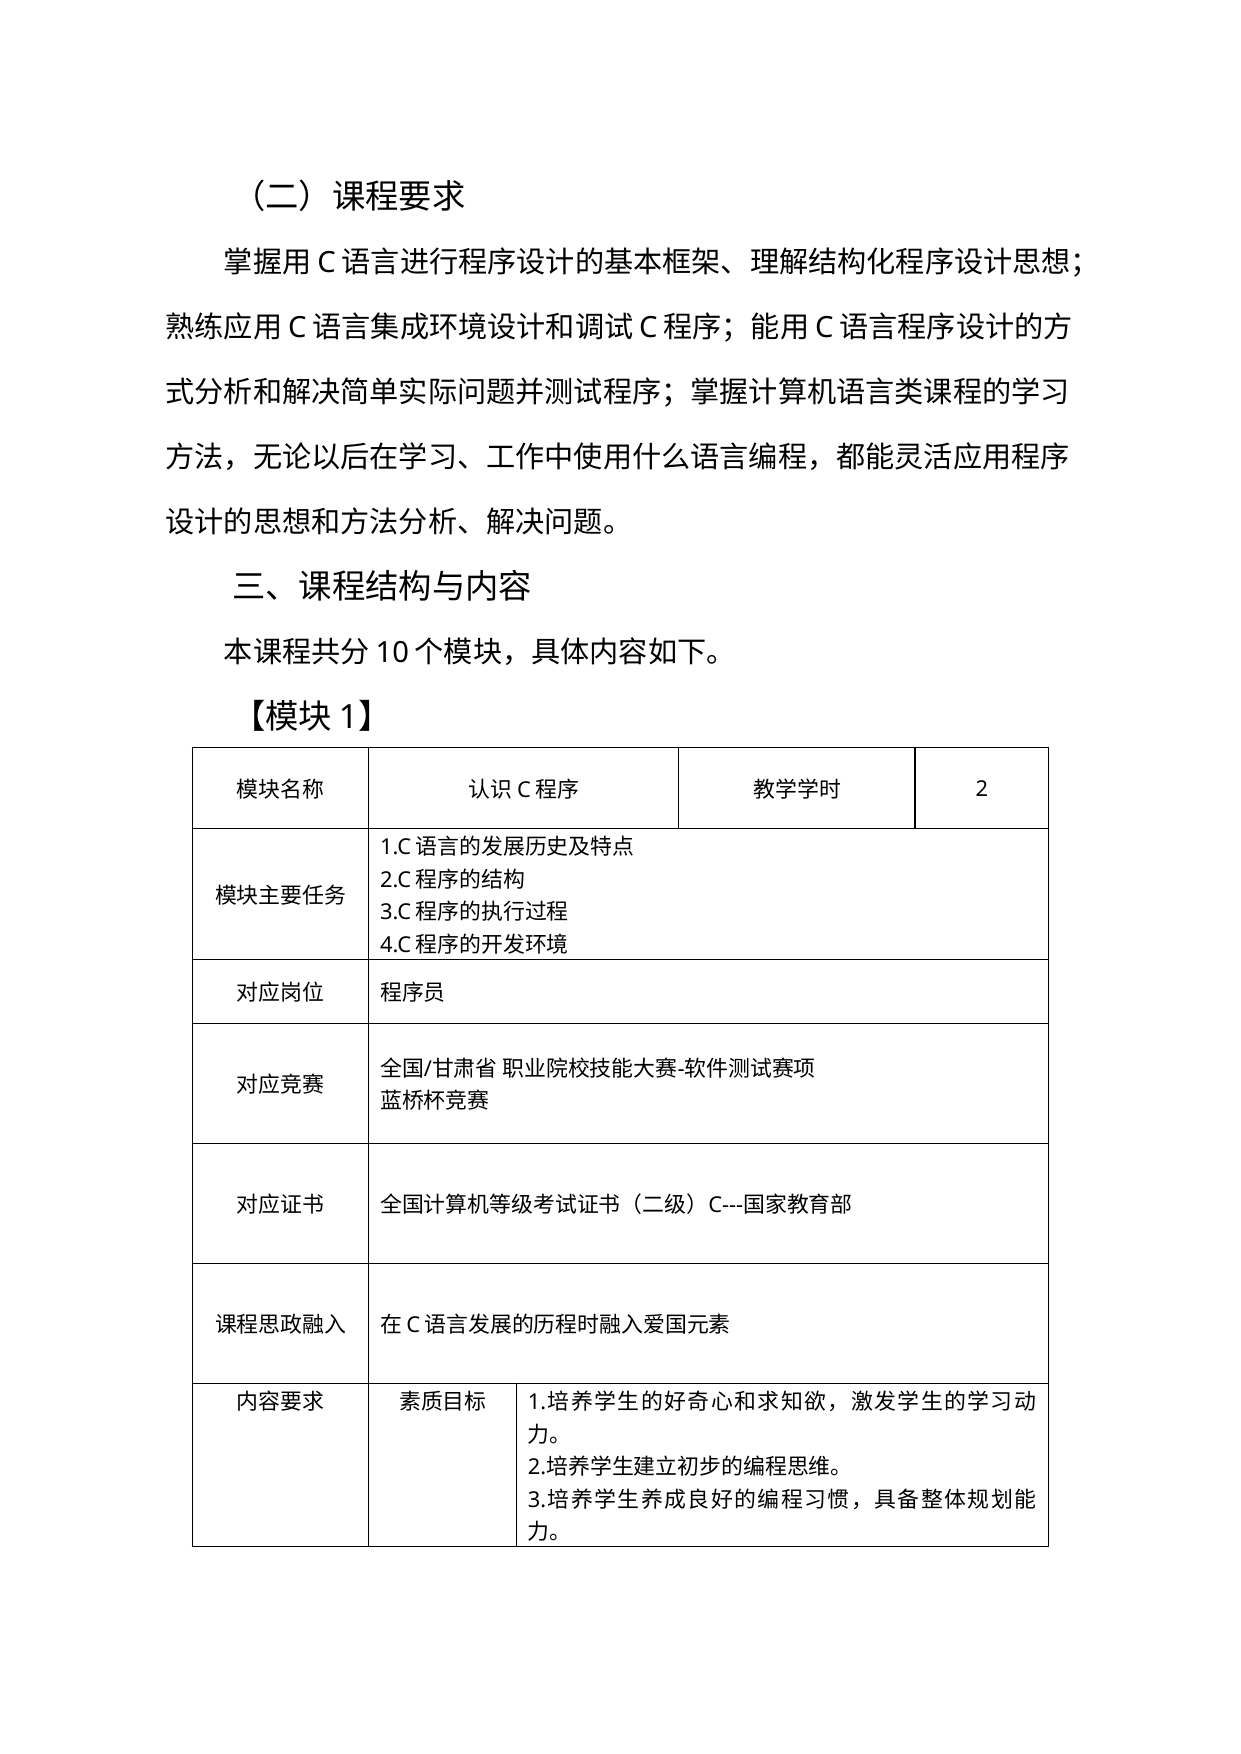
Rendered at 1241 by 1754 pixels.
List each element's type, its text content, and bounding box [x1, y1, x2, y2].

table_cell 内容要求 [193, 1384, 368, 1546]
table_cell 对应证书 [193, 1144, 368, 1263]
table_cell 模块主要任务 [193, 829, 368, 959]
table_cell 素质目标 [369, 1384, 516, 1546]
table_cell 对应竞赛 [193, 1024, 368, 1142]
table_cell 程序员 [369, 960, 1048, 1022]
table_header 2 [916, 748, 1048, 828]
text 掌握用C语言进行程序设计的基本框架、理解结构化程序设计思想；熟练应用C语言集成环境设计和调试C程序；能用C语言程序设计的方式分析和解决简单实际问题并测试程序；掌握计算机语言类课程的学习方法，无论以后在学习、工作中使用什么语言编程，都能灵活应用程序设计的思想和方法分析、解决问题。 [165, 227, 1075, 552]
table_header 模块名称 [193, 748, 368, 828]
table_cell 1.培养学生的好奇心和求知欲，激发学生的学习动力。 2.培养学生建立初步的编程思维。 3.培养学生养成良好的编程习惯，具备整体规划能力。 [517, 1384, 1048, 1546]
text （二）课程要求 [165, 162, 1075, 227]
text 三、课程结构与内容 [165, 552, 1075, 617]
text 【模块1】 [165, 682, 1075, 747]
table_header 教学学时 [679, 748, 914, 828]
text 本课程共分10个模块，具体内容如下。 [165, 617, 1075, 682]
table_cell 在C语言发展的历程时融入爱国元素 [369, 1264, 1048, 1383]
table_cell 对应岗位 [193, 960, 368, 1022]
table_cell 全国/甘肃省 职业院校技能大赛-软件测试赛项 蓝桥杯竞赛 [369, 1024, 1048, 1142]
table_cell 全国计算机等级考试证书（二级）C---国家教育部 [369, 1144, 1048, 1263]
table_cell 课程思政融入 [193, 1264, 368, 1383]
table_header 认识C程序 [369, 748, 678, 828]
table_cell 1.C语言的发展历史及特点 2.C程序的结构 3.C程序的执行过程 4.C程序的开发环境 [369, 829, 1048, 959]
